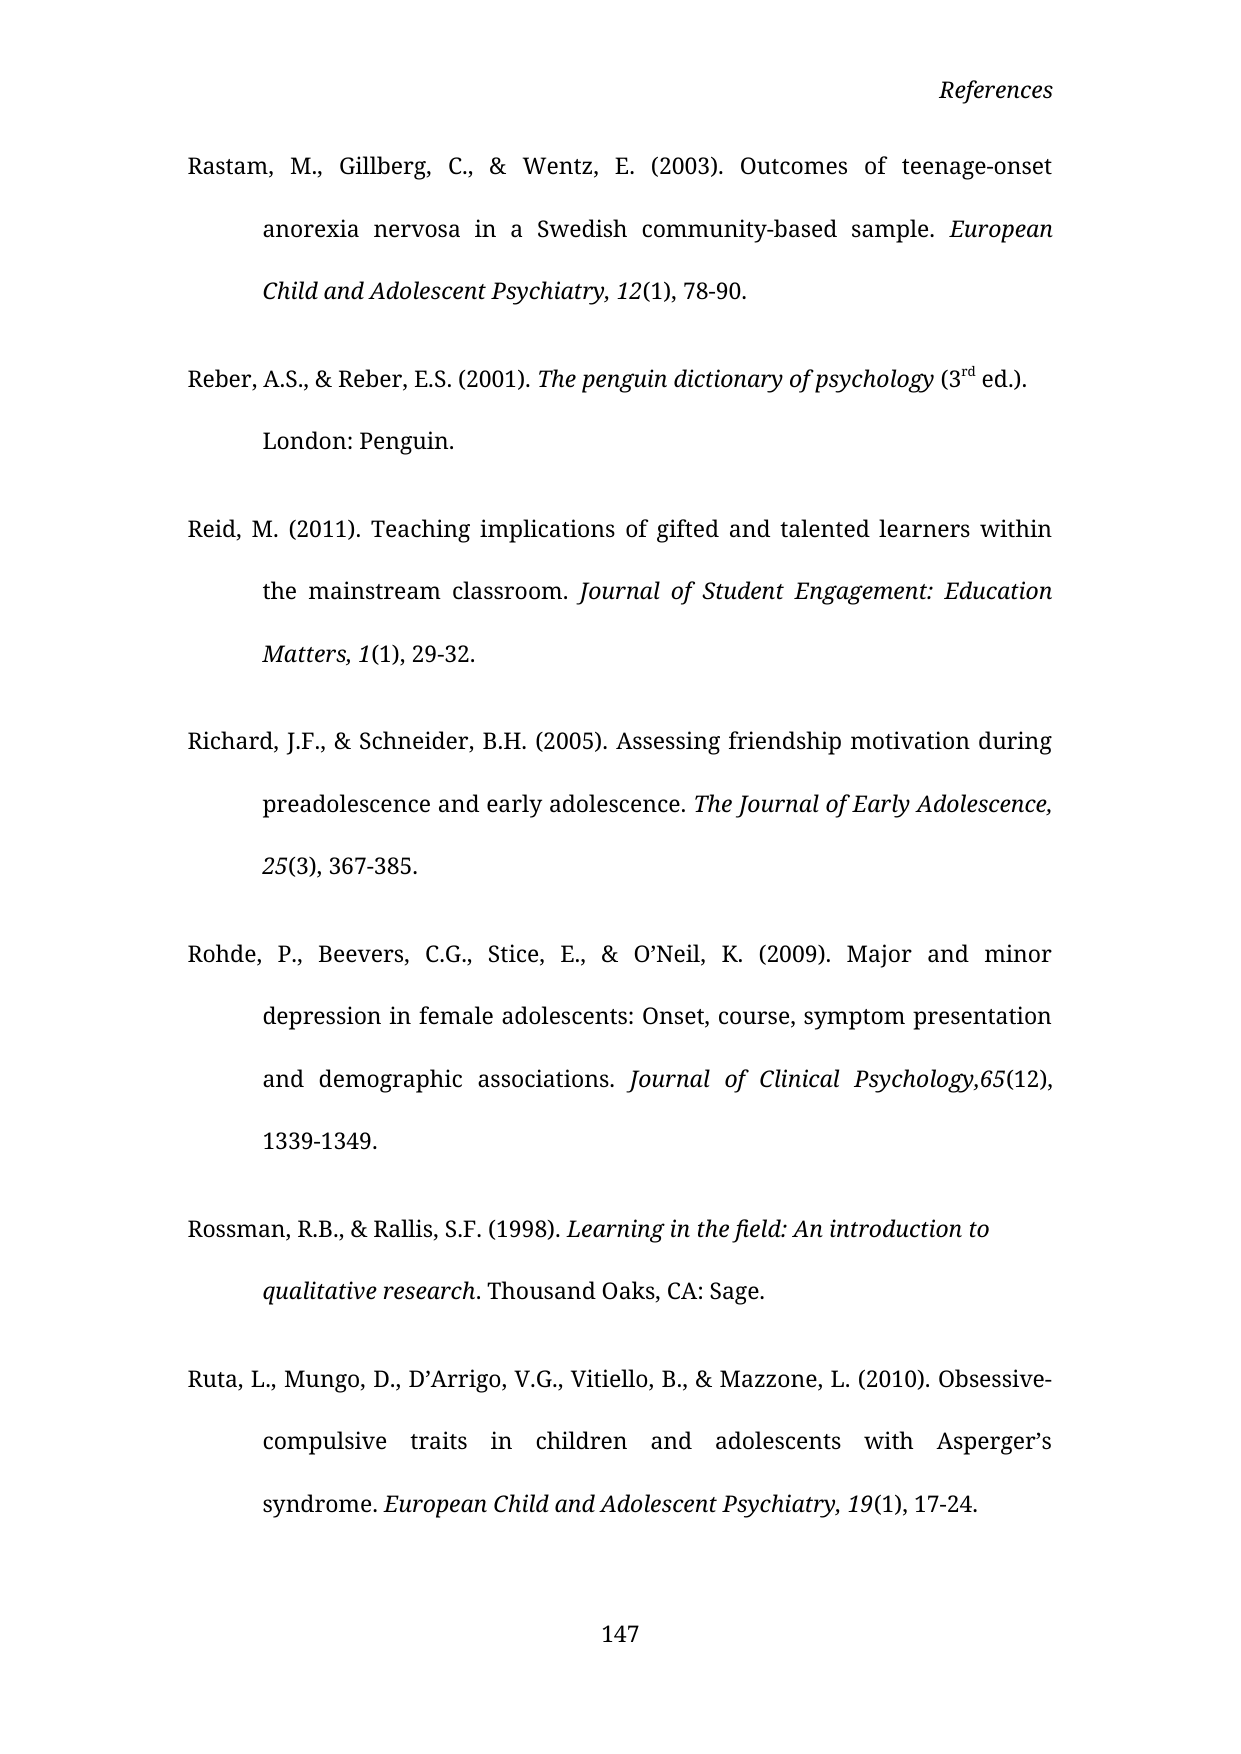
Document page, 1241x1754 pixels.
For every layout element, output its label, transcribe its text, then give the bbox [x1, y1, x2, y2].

text Rossman, R.B., & Rallis, S.F. (1998). Learning in the field: An introduction to qualitative research. Thousand Oaks, CA: Sage. [187, 1212, 1053, 1306]
text Rohde, P., Beevers, C.G., Stice, E., & O’Neil, K. (2009). Major and minor depression in female adolescents: Onset, course, symptom presentation and demographic associations. Journal of Clinical Psychology,65(12), 1339-1349. [187, 937, 1053, 1156]
text Reid, M. (2011). Teaching implications of gifted and talented learners within the mainstream classroom. Journal of Student Engagement: Education Matters, 1(1), 29-32. [187, 512, 1053, 669]
text Reber, A.S., & Reber, E.S. (2001). The penguin dictionary of psychology (3rd ed.). London: Penguin. [187, 362, 1053, 456]
text Rastam, M., Gillberg, C., & Wentz, E. (2003). Outcomes of teenage-onset anorexia nervosa in a Swedish community-based sample. European Child and Adolescent Psychiatry, 12(1), 78-90. [187, 150, 1053, 306]
text Richard, J.F., & Schneider, B.H. (2005). Assessing friendship motivation during preadolescence and early adolescence. The Journal of Early Adolescence, 25(3), 367-385. [187, 725, 1053, 881]
text Ruta, L., Mungo, D., D’Arrigo, V.G., Vitiello, B., & Mazzone, L. (2010). Obsessive-compulsive traits in children and adolescents with Asperger’s syndrome. European Child and Adolescent Psychiatry, 19(1), 17-24. [187, 1362, 1053, 1519]
